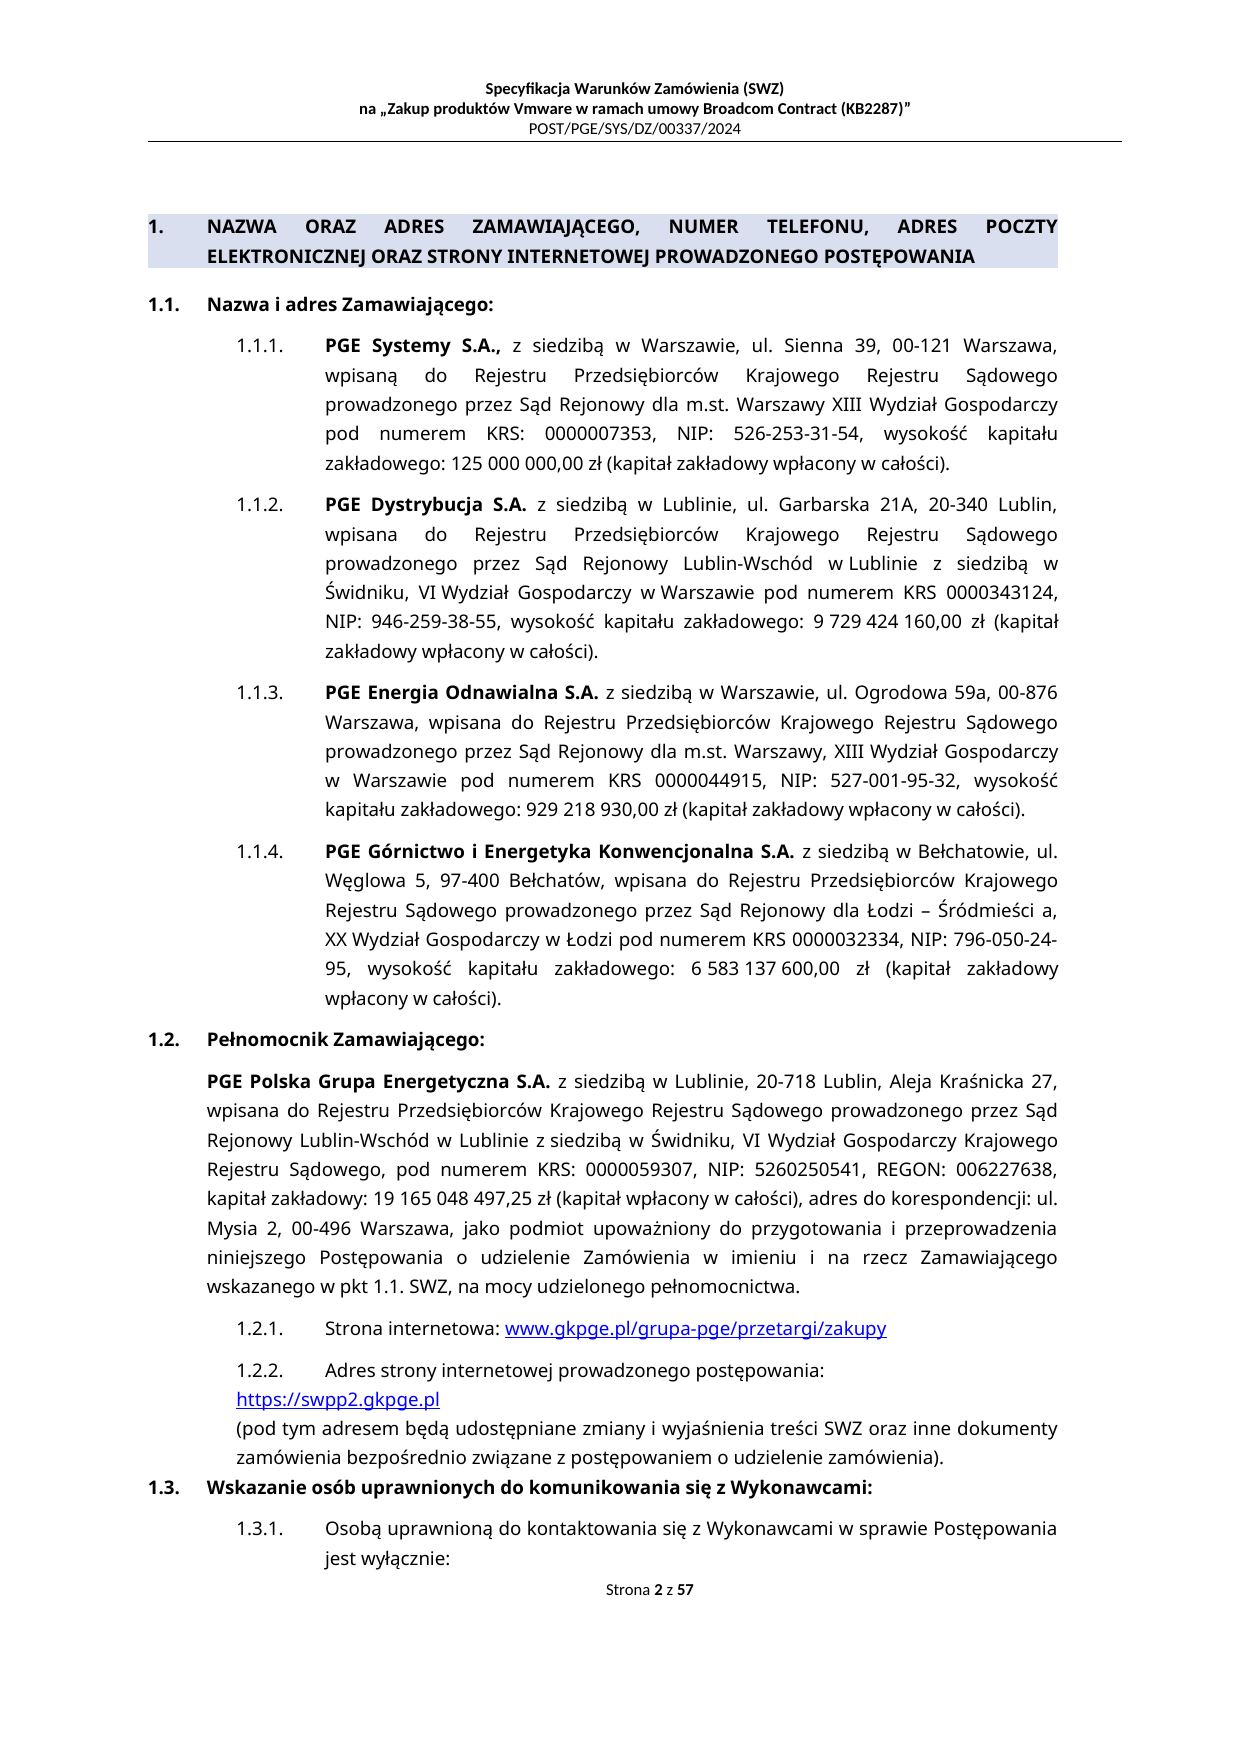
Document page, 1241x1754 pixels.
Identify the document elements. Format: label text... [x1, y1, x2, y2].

list NAZWA ORAZ ADRES ZAMAWIAJĄCEGO, NUMER TELEFONU, ADRES POCZTY ELEKTRONICZNEJ ORAZ STRONY INTERNETOWEJ PROWADZONEGO POSTĘPOWANIA [148, 214, 1058, 268]
list PGE Górnictwo i Energetyka Konwencjonalna S.A. z siedzibą w Bełchatowie, ul. Węglowa 5, 97-400 Bełchatów, wpisana do Rejestru Przedsiębiorców Krajowego Rejestru Sądowego prowadzonego przez Sąd Rejonowy dla Łodzi – Śródmieści a, XX Wydział Gospodarczy w Łodzi pod numerem KRS 0000032334, NIP: 796-050-24-95, wysokość kapitału zakładowego: 6 583 137 600,00 zł (kapitał zakładowy wpłacony w całości). [236, 838, 1058, 1010]
list PGE Systemy S.A., z siedzibą w Warszawie, ul. Sienna 39, 00-121 Warszawa, wpisaną do Rejestru Przedsiębiorców Krajowego Rejestru Sądowego prowadzonego przez Sąd Rejonowy dla m.st. Warszawy XIII Wydział Gospodarczy pod numerem KRS: 0000007353, NIP: 526-253-31-54, wysokość kapitału zakładowego: 125 000 000,00 zł (kapitał zakładowy wpłacony w całości). [236, 333, 1058, 475]
list PGE Dystrybucja S.A. z siedzibą w Lublinie, ul. Garbarska 21A, 20-340 Lublin, wpisana do Rejestru Przedsiębiorców Krajowego Rejestru Sądowego prowadzonego przez Sąd Rejonowy Lublin-Wschód w Lublinie z siedzibą w Świdniku, VI Wydział Gospodarczy w Warszawie pod numerem KRS 0000343124, NIP: 946-259-38-55, wysokość kapitału zakładowego: 9 729 424 160,00 zł (kapitał zakładowy wpłacony w całości). [236, 492, 1058, 663]
list PGE Energia Odnawialna S.A. z siedzibą w Warszawie, ul. Ogrodowa 59a, 00-876 Warszawa, wpisana do Rejestru Przedsiębiorców Krajowego Rejestru Sądowego prowadzonego przez Sąd Rejonowy dla m.st. Warszawy, XIII Wydział Gospodarczy w Warszawie pod numerem KRS 0000044915, NIP: 527-001-95-32, wysokość kapitału zakładowego: 929 218 930,00 zł (kapitał zakładowy wpłacony w całości). [236, 680, 1058, 822]
list Wskazanie osób uprawnionych do komunikowania się z Wykonawcami: [148, 1474, 1058, 1499]
list PGE Polska Grupa Energetyczna S.A. z siedzibą w Lublinie, 20-718 Lublin, Aleja Kraśnicka 27, wpisana do Rejestru Przedsiębiorców Krajowego Rejestru Sądowego prowadzonego przez Sąd Rejonowy Lublin-Wschód w Lublinie z siedzibą w Świdniku, VI Wydział Gospodarczy Krajowego Rejestru Sądowego, pod numerem KRS: 0000059307, NIP: 5260250541, REGON: 006227638, kapitał zakładowy: 19 165 048 497,25 zł (kapitał wpłacony w całości), adres do korespondencji: ul. Mysia 2, 00-496 Warszawa, jako podmiot upoważniony do przygotowania i przeprowadzenia niniejszego Postępowania o udzielenie Zamówienia w imieniu i na rzecz Zamawiającego wskazanego w pkt 1.1. SWZ, na mocy udzielonego pełnomocnictwa. [207, 1068, 1058, 1299]
list Nazwa i adres Zamawiającego: [148, 291, 1058, 316]
list Pełnomocnik Zamawiającego: [148, 1027, 1058, 1052]
list https://swpp2.gkpge.pl [236, 1386, 1058, 1412]
list Adres strony internetowej prowadzonego postępowania: [236, 1357, 1058, 1382]
list Strona internetowa: www.gkpge.pl/grupa-pge/przetargi/zakupy [236, 1315, 1058, 1341]
list (pod tym adresem będą udostępniane zmiany i wyjaśnienia treści SWZ oraz inne dokumenty zamówienia bezpośrednio związane z postępowaniem o udzielenie zamówienia). [236, 1415, 1058, 1470]
list Osobą uprawnioną do kontaktowania się z Wykonawcami w sprawie Postępowania jest wyłącznie: [236, 1516, 1058, 1571]
